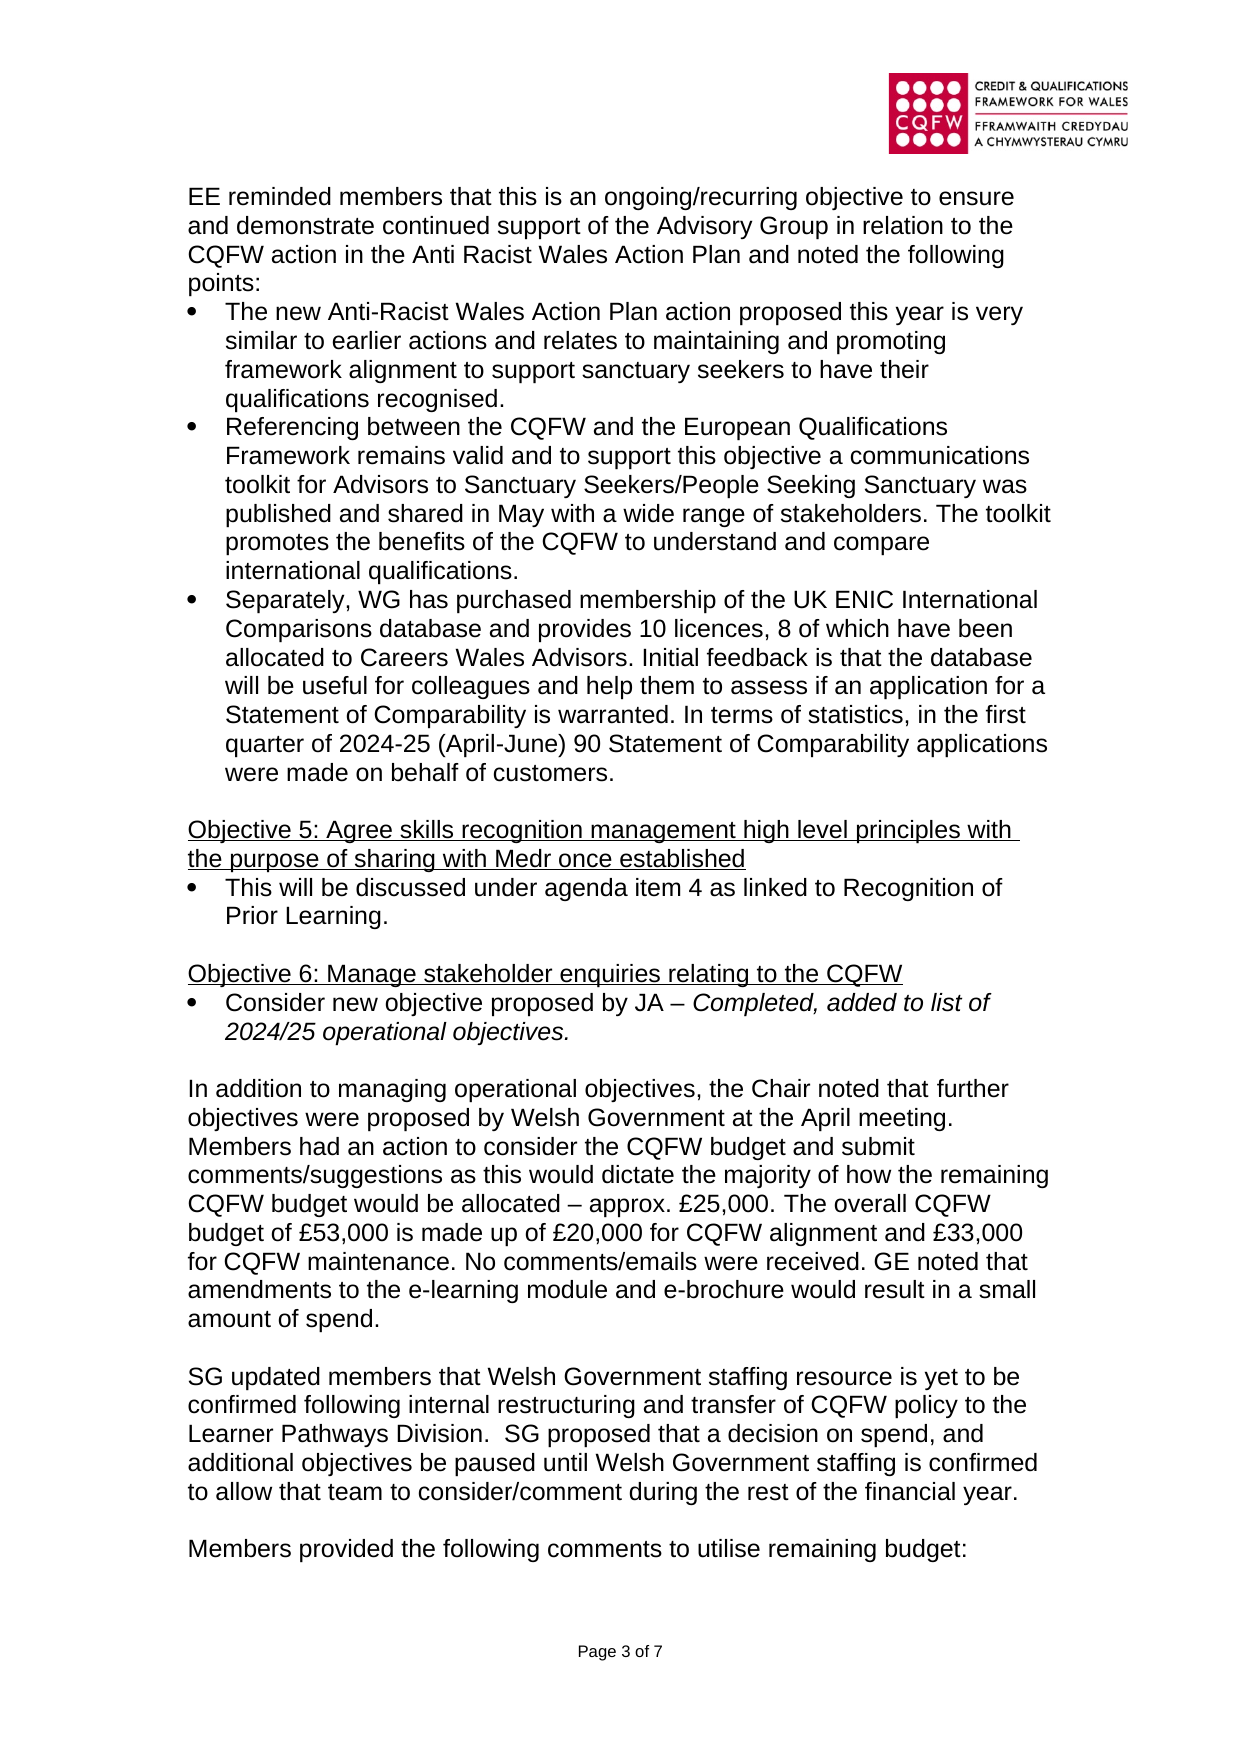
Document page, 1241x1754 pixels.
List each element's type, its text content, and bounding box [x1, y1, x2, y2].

text Objective 6: Manage stakeholder enquiries relating to the CQFW [187, 959, 1053, 988]
list Separately, WG has purchased membership of the UK ENIC International Comparisons database and provides 10 licences, 8 of which have been allocated to Careers Wales Advisors. Initial feedback is that the database will be useful for colleagues and help them to assess if an application for a Statement of Comparability is warranted. In terms of statistics, in the first quarter of 2024-25 (April-June) 90 Statement of Comparability applications were made on behalf of customers. [187, 585, 1053, 786]
text Members provided the following comments to utilise remaining budget: [187, 1534, 1053, 1563]
text EE reminded members that this is an ongoing/recurring objective to ensure and demonstrate continued support of the Advisory Group in relation to the CQFW action in the Anti Racist Wales Action Plan and noted the following points: [187, 182, 1053, 297]
list This will be discussed under agenda item 4 as linked to Recognition of Prior Learning. [187, 872, 1053, 930]
text In addition to managing operational objectives, the Chair noted that further objectives were proposed by Welsh Government at the April meeting. Members had an action to consider the CQFW budget and submit comments/suggestions as this would dictate the majority of how the remaining CQFW budget would be allocated – approx. £25,000. The overall CQFW budget of £53,000 is made up of £20,000 for CQFW alignment and £33,000 for CQFW maintenance. No comments/emails were received. GE noted that amendments to the e-learning module and e-brochure would result in a small amount of spend. [187, 1074, 1053, 1333]
text SG updated members that Welsh Government staffing resource is yet to be confirmed following internal restructuring and transfer of CQFW policy to the Learner Pathways Division. SG proposed that a decision on spend, and additional objectives be paused until Welsh Government staffing is confirmed to allow that team to consider/comment during the rest of the financial year. [187, 1361, 1053, 1505]
list Consider new objective proposed by JA – Completed, added to list of 2024/25 operational objectives. [187, 988, 1053, 1045]
list The new Anti-Racist Wales Action Plan action proposed this year is very similar to earlier actions and relates to maintaining and promoting framework alignment to support sanctuary seekers to have their qualifications recognised. [187, 297, 1053, 412]
picture [888, 73, 1128, 154]
text Objective 5: Agree skills recognition management high level principles with the purpose of sharing with Medr once established [187, 815, 1053, 872]
list Referencing between the CQFW and the European Qualifications Framework remains valid and to support this objective a communications toolkit for Advisors to Sanctuary Seekers/People Seeking Sanctuary was published and shared in May with a wide range of stakeholders. The toolkit promotes the benefits of the CQFW to understand and compare international qualifications. [187, 412, 1053, 585]
